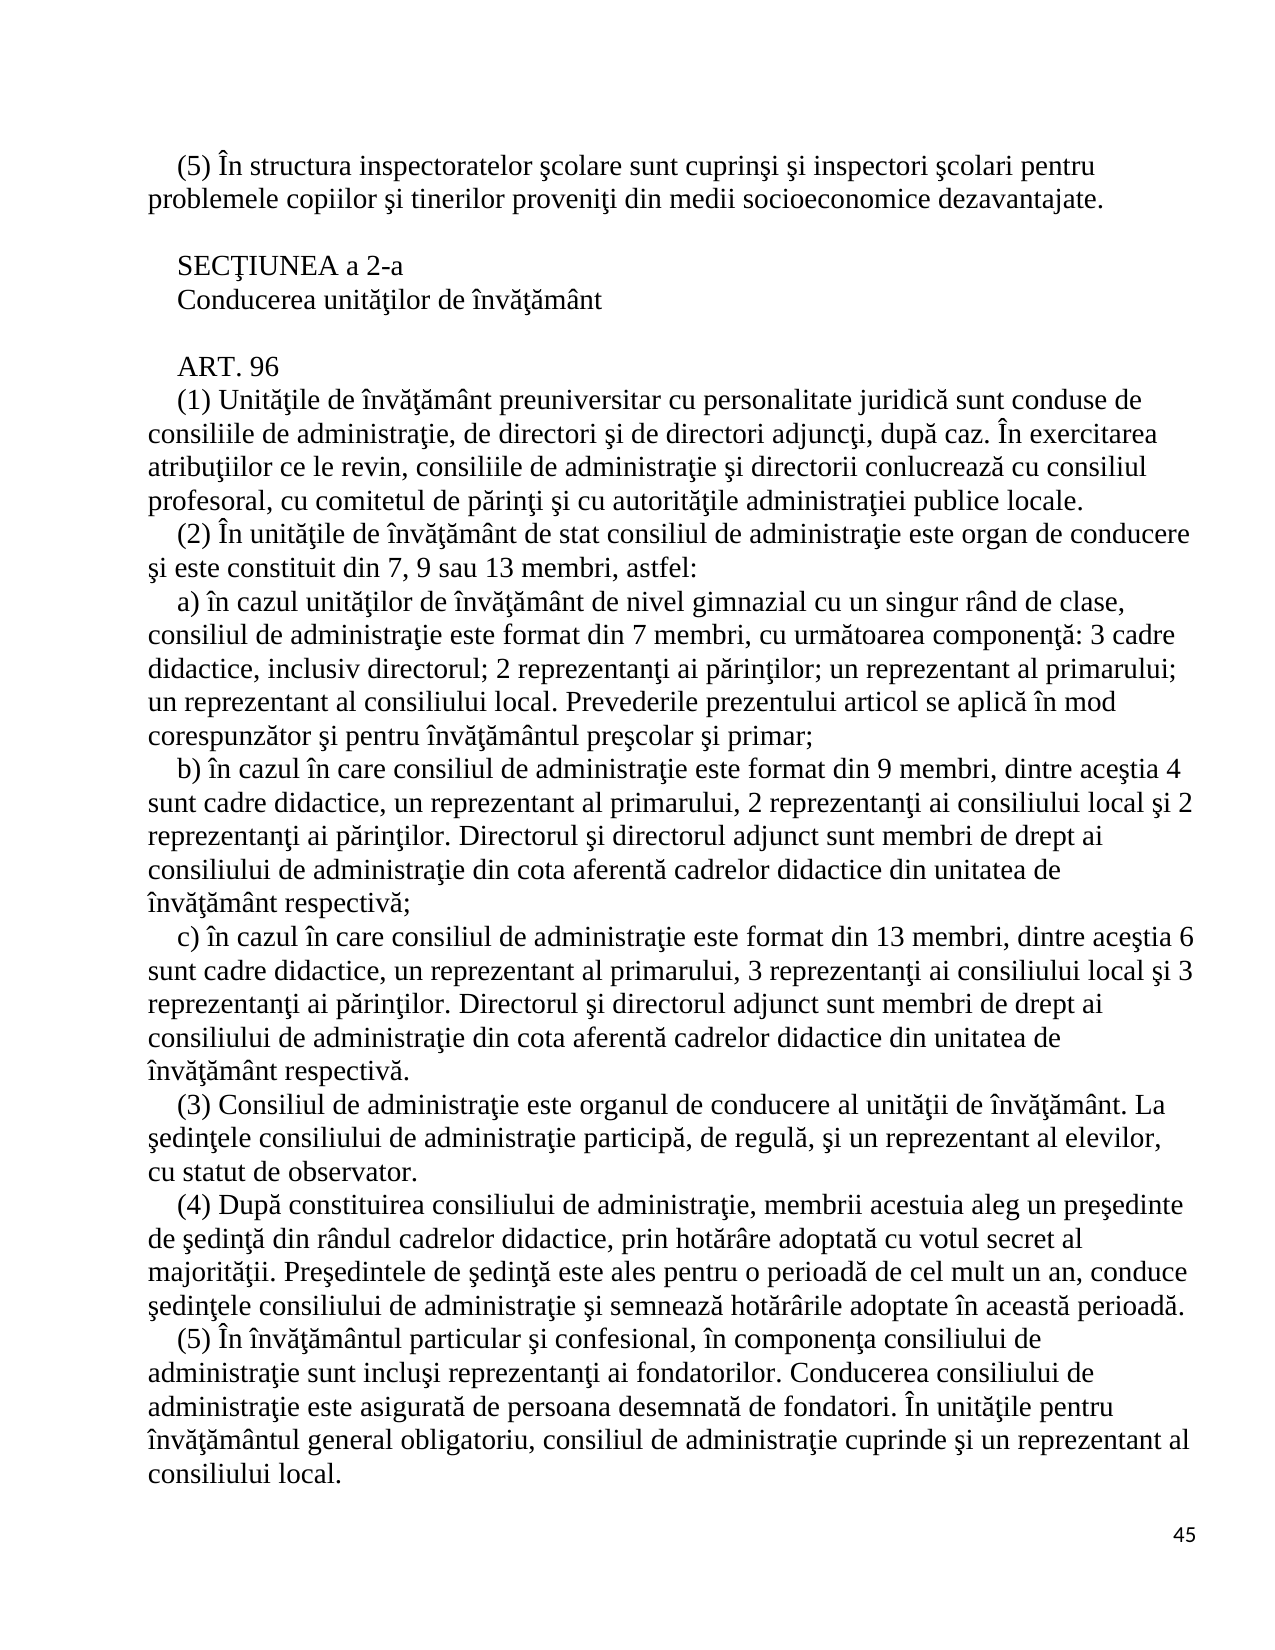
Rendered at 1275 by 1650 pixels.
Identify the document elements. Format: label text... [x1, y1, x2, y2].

text (1) Unităţile de învăţământ preuniversitar cu personalitate juridică sunt conduse de consiliile de administraţie, de directori şi de directori adjuncţi, după caz. În exercitarea atribuţiilor ce le revin, consiliile de administraţie şi directorii conlucrează cu consiliul profesoral, cu comitetul de părinţi şi cu autorităţile administraţiei publice locale. [148, 382, 1196, 517]
text a) în cazul unităţilor de învăţământ de nivel gimnazial cu un singur rând de clase, consiliul de administraţie este format din 7 membri, cu următoarea componenţă: 3 cadre didactice, inclusiv directorul; 2 reprezentanţi ai părinţilor; un reprezentant al primarului; un reprezentant al consiliului local. Prevederile prezentului articol se aplică în mod corespunzător şi pentru învăţământul preşcolar şi primar; [148, 584, 1196, 751]
text (2) În unităţile de învăţământ de stat consiliul de administraţie este organ de conducere şi este constituit din 7, 9 sau 13 membri, astfel: [148, 517, 1196, 584]
text (3) Consiliul de administraţie este organul de conducere al unităţii de învăţământ. La şedinţele consiliului de administraţie participă, de regulă, şi un reprezentant al elevilor, cu statut de observator. [148, 1087, 1196, 1187]
text b) în cazul în care consiliul de administraţie este format din 9 membri, dintre aceştia 4 sunt cadre didactice, un reprezentant al primarului, 2 reprezentanţi ai consiliului local şi 2 reprezentanţi ai părinţilor. Directorul şi directorul adjunct sunt membri de drept ai consiliului de administraţie din cota aferentă cadrelor didactice din unitatea de învăţământ respectivă; [148, 751, 1196, 919]
text Conducerea unităţilor de învăţământ [148, 282, 1196, 315]
text (4) După constituirea consiliului de administraţie, membrii acestuia aleg un preşedinte de şedinţă din rândul cadrelor didactice, prin hotărâre adoptată cu votul secret al majorităţii. Preşedintele de şedinţă este ales pentru o perioadă de cel mult un an, conduce şedinţele consiliului de administraţie şi semnează hotărârile adoptate în această perioadă. [148, 1187, 1196, 1322]
text (5) În învăţământul particular şi confesional, în componenţa consiliului de administraţie sunt incluşi reprezentanţi ai fondatorilor. Conducerea consiliului de administraţie este asigurată de persoana desemnată de fondatori. În unităţile pentru învăţământul general obligatoriu, consiliul de administraţie cuprinde şi un reprezentant al consiliului local. [148, 1322, 1196, 1489]
text c) în cazul în care consiliul de administraţie este format din 13 membri, dintre aceştia 6 sunt cadre didactice, un reprezentant al primarului, 3 reprezentanţi ai consiliului local şi 3 reprezentanţi ai părinţilor. Directorul şi directorul adjunct sunt membri de drept ai consiliului de administraţie din cota aferentă cadrelor didactice din unitatea de învăţământ respectivă. [148, 919, 1196, 1087]
text (5) În structura inspectoratelor şcolare sunt cuprinşi şi inspectori şcolari pentru problemele copiilor şi tinerilor proveniţi din medii socioeconomice dezavantajate. [148, 148, 1196, 215]
text SECŢIUNEA a 2-a [148, 248, 1196, 282]
text ART. 96 [148, 349, 1196, 382]
